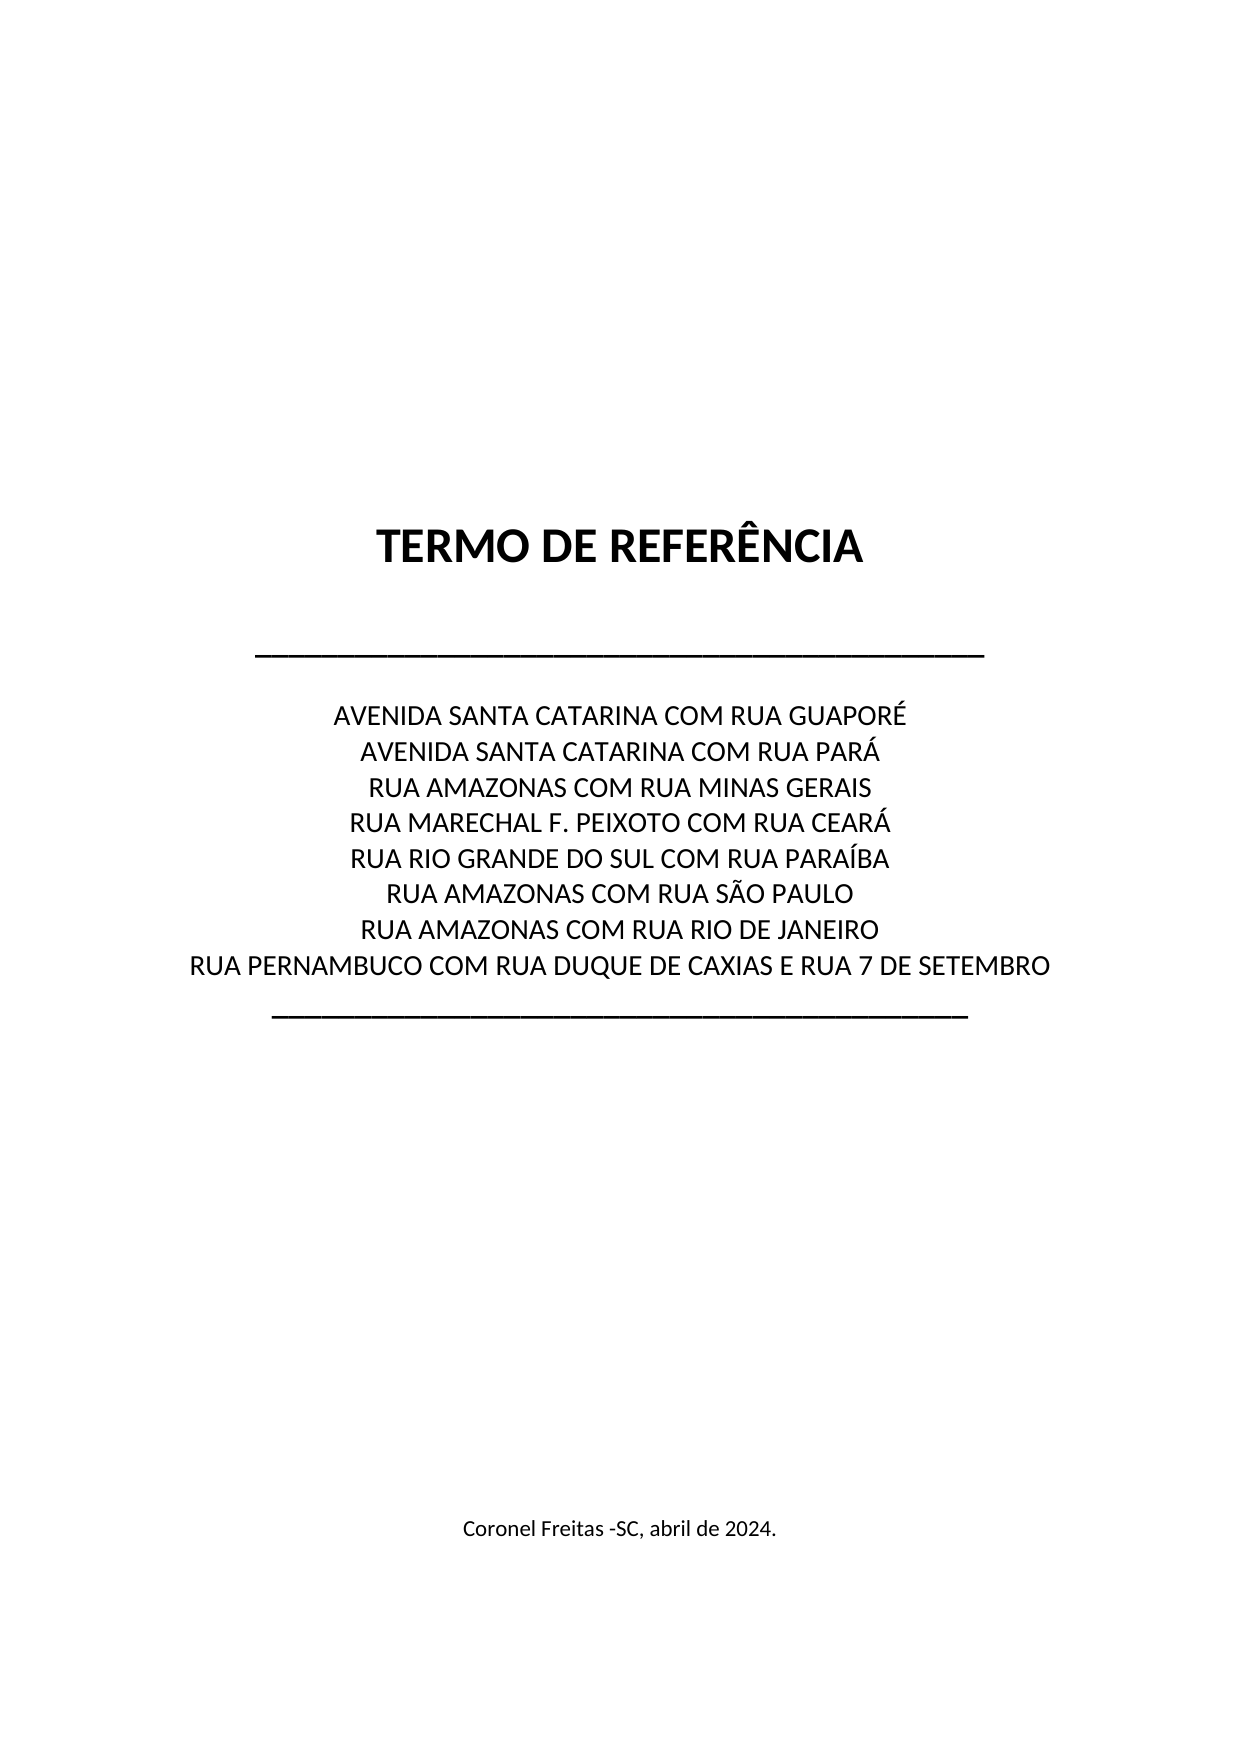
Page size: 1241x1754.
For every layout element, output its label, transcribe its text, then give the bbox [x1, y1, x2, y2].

text AVENIDA SANTA CATARINA COM RUA GUAPORÉ [177, 697, 1063, 733]
text RUA AMAZONAS COM RUA SÃO PAULO [177, 876, 1063, 911]
text ____________________________________________ [177, 621, 1063, 662]
text __________________________________________ [177, 982, 1063, 1023]
text RUA RIO GRANDE DO SUL COM RUA PARAÍBA [177, 840, 1063, 876]
text TERMO DE REFERÊNCIA [177, 514, 1063, 575]
text RUA AMAZONAS COM RUA MINAS GERAIS [177, 769, 1063, 804]
text RUA MARECHAL F. PEIXOTO COM RUA CEARÁ [177, 804, 1063, 840]
text RUA AMAZONAS COM RUA RIO DE JANEIRO [177, 911, 1063, 947]
text Coronel Freitas -SC, abril de 2024. [177, 1514, 1063, 1542]
text RUA PERNAMBUCO COM RUA DUQUE DE CAXIAS E RUA 7 DE SETEMBRO [177, 947, 1063, 982]
text AVENIDA SANTA CATARINA COM RUA PARÁ [177, 733, 1063, 769]
